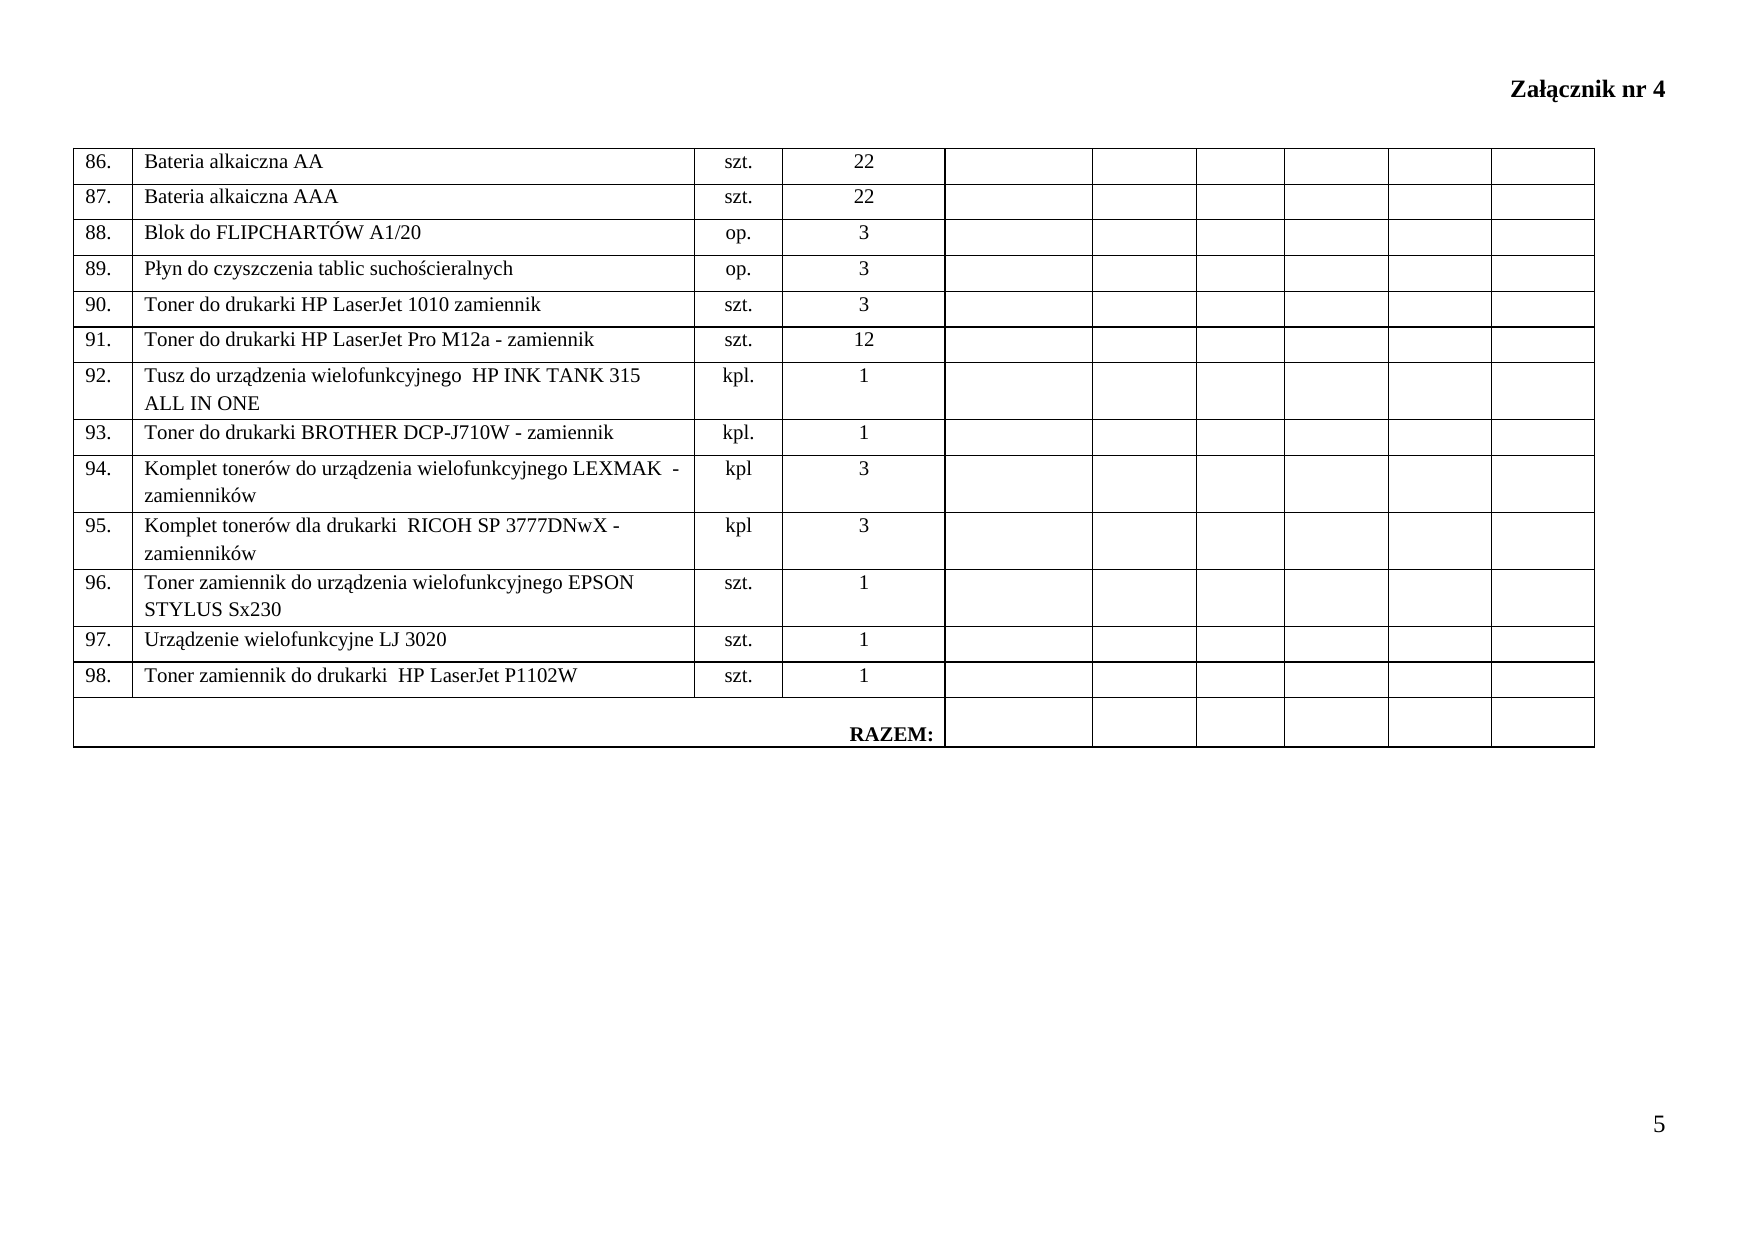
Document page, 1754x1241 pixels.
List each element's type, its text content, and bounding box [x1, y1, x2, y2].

table_cell [1197, 328, 1284, 362]
table_cell [1285, 698, 1388, 746]
table_cell [946, 256, 1092, 291]
table_cell [1197, 363, 1284, 419]
table_cell [946, 292, 1092, 326]
table_cell [1285, 256, 1388, 291]
table_cell [1389, 256, 1491, 291]
table_cell [946, 698, 1092, 746]
table_cell Blok do FLIPCHARTÓW A1/20 [133, 220, 694, 255]
table_cell op. [695, 220, 782, 255]
table_cell [1389, 570, 1491, 626]
table_cell Komplet tonerów dla drukarki RICOH SP 3777DNwX - zamienników [133, 513, 694, 569]
table_cell [946, 570, 1092, 626]
table_cell [74, 328, 132, 362]
table_cell [1197, 570, 1284, 626]
table_cell [1285, 292, 1388, 326]
table_cell [1492, 220, 1594, 255]
table_cell [946, 185, 1092, 219]
table_cell kpl. [695, 363, 782, 419]
table_cell [74, 149, 132, 183]
table_cell [74, 570, 132, 626]
table_cell 22 [783, 149, 944, 183]
table_cell szt. [695, 149, 782, 183]
table_cell [1285, 185, 1388, 219]
table_cell [74, 185, 132, 219]
table_cell [1197, 420, 1284, 455]
table_cell Urządzenie wielofunkcyjne LJ 3020 [133, 627, 694, 661]
table_cell [1197, 513, 1284, 569]
table_cell [946, 627, 1092, 661]
table_cell Bateria alkaiczna AAA [133, 185, 694, 219]
table_cell szt. [695, 292, 782, 326]
table_cell Toner zamiennik do urządzenia wielofunkcyjnego EPSON STYLUS Sx230 [133, 570, 694, 626]
table_cell [1093, 363, 1196, 419]
table_cell [1093, 627, 1196, 661]
table_cell 22 [783, 185, 944, 219]
table_cell [1285, 663, 1388, 697]
table_cell [1389, 456, 1491, 512]
table_cell [1197, 627, 1284, 661]
table_cell kpl. [695, 420, 782, 455]
table_cell [74, 256, 132, 291]
table_cell [74, 627, 132, 661]
table_cell [74, 663, 132, 697]
table_cell 3 [783, 256, 944, 291]
table_cell [1492, 420, 1594, 455]
table_cell [1197, 698, 1284, 746]
table_cell [1492, 698, 1594, 746]
table_cell [1093, 663, 1196, 697]
table_cell szt. [695, 185, 782, 219]
table_cell [1389, 149, 1491, 183]
table_cell [1389, 663, 1491, 697]
table_cell [1492, 256, 1594, 291]
table_cell [1492, 570, 1594, 626]
table_cell [1285, 149, 1388, 183]
table_cell Komplet tonerów do urządzenia wielofunkcyjnego LEXMAK - zamienników [133, 456, 694, 512]
table_cell Płyn do czyszczenia tablic suchościeralnych [133, 256, 694, 291]
table_cell [1285, 627, 1388, 661]
table_cell [1285, 570, 1388, 626]
table_cell [1492, 328, 1594, 362]
table_cell [74, 513, 132, 569]
table_cell [1389, 627, 1491, 661]
table_cell [1492, 663, 1594, 697]
table_cell Toner do drukarki HP LaserJet Pro M12a - zamiennik [133, 328, 694, 362]
table_cell [1197, 292, 1284, 326]
table_cell [1389, 698, 1491, 746]
table_cell [1197, 663, 1284, 697]
table_cell szt. [695, 663, 782, 697]
table_cell 3 [783, 292, 944, 326]
table_cell 3 [783, 456, 944, 512]
table_cell [74, 220, 132, 255]
table_cell [1492, 513, 1594, 569]
table_cell [1492, 363, 1594, 419]
table_cell [1389, 513, 1491, 569]
table_cell kpl [695, 513, 782, 569]
table_cell Toner do drukarki HP LaserJet 1010 zamiennik [133, 292, 694, 326]
table_cell [1492, 456, 1594, 512]
table_cell szt. [695, 627, 782, 661]
table_cell [1093, 292, 1196, 326]
table_cell [1197, 256, 1284, 291]
table_cell [1492, 627, 1594, 661]
table_cell [946, 363, 1092, 419]
table_cell [946, 420, 1092, 455]
table_cell [74, 363, 132, 419]
table_cell [946, 328, 1092, 362]
table_cell kpl [695, 456, 782, 512]
table_cell Toner zamiennik do drukarki HP LaserJet P1102W [133, 663, 694, 697]
table_cell [1093, 456, 1196, 512]
table_cell [946, 663, 1092, 697]
table_cell [1285, 513, 1388, 569]
table_cell [74, 456, 132, 512]
table_cell [1093, 570, 1196, 626]
table_cell [1093, 256, 1196, 291]
table_cell [1093, 420, 1196, 455]
table_cell [1093, 698, 1196, 746]
table_cell Bateria alkaiczna AA [133, 149, 694, 183]
table_cell [1285, 328, 1388, 362]
table_cell [1197, 185, 1284, 219]
table_cell [1285, 363, 1388, 419]
table_cell [946, 149, 1092, 183]
table_cell szt. [695, 570, 782, 626]
table_cell [1492, 185, 1594, 219]
table_cell [946, 220, 1092, 255]
table_cell [1389, 363, 1491, 419]
table_cell Tusz do urządzenia wielofunkcyjnego HP INK TANK 315 ALL IN ONE [133, 363, 694, 419]
table_cell [1389, 328, 1491, 362]
table_cell [1492, 292, 1594, 326]
table_cell [1093, 149, 1196, 183]
table_cell [1093, 513, 1196, 569]
table_cell RAZEM: [74, 698, 944, 746]
table_cell [1197, 149, 1284, 183]
table_cell szt. [695, 328, 782, 362]
table_cell op. [695, 256, 782, 291]
table_cell [1389, 420, 1491, 455]
table_cell 1 [783, 663, 944, 697]
table_cell 1 [783, 627, 944, 661]
table_cell [1285, 220, 1388, 255]
table_cell [1285, 456, 1388, 512]
table_cell 12 [783, 328, 944, 362]
table_cell [946, 513, 1092, 569]
table_cell Toner do drukarki BROTHER DCP-J710W - zamiennik [133, 420, 694, 455]
table_cell 3 [783, 513, 944, 569]
table_cell [74, 420, 132, 455]
table_cell [1093, 220, 1196, 255]
table_cell [1093, 185, 1196, 219]
table_cell [1093, 328, 1196, 362]
table_cell [946, 456, 1092, 512]
table_cell [1285, 420, 1388, 455]
table_cell [1197, 220, 1284, 255]
table_cell 1 [783, 570, 944, 626]
table_cell [1389, 185, 1491, 219]
table_cell 1 [783, 363, 944, 419]
table_cell [1197, 456, 1284, 512]
table_cell [74, 292, 132, 326]
table_cell [1492, 149, 1594, 183]
table_cell [1389, 220, 1491, 255]
table_cell [1389, 292, 1491, 326]
table_cell 1 [783, 420, 944, 455]
table_cell 3 [783, 220, 944, 255]
